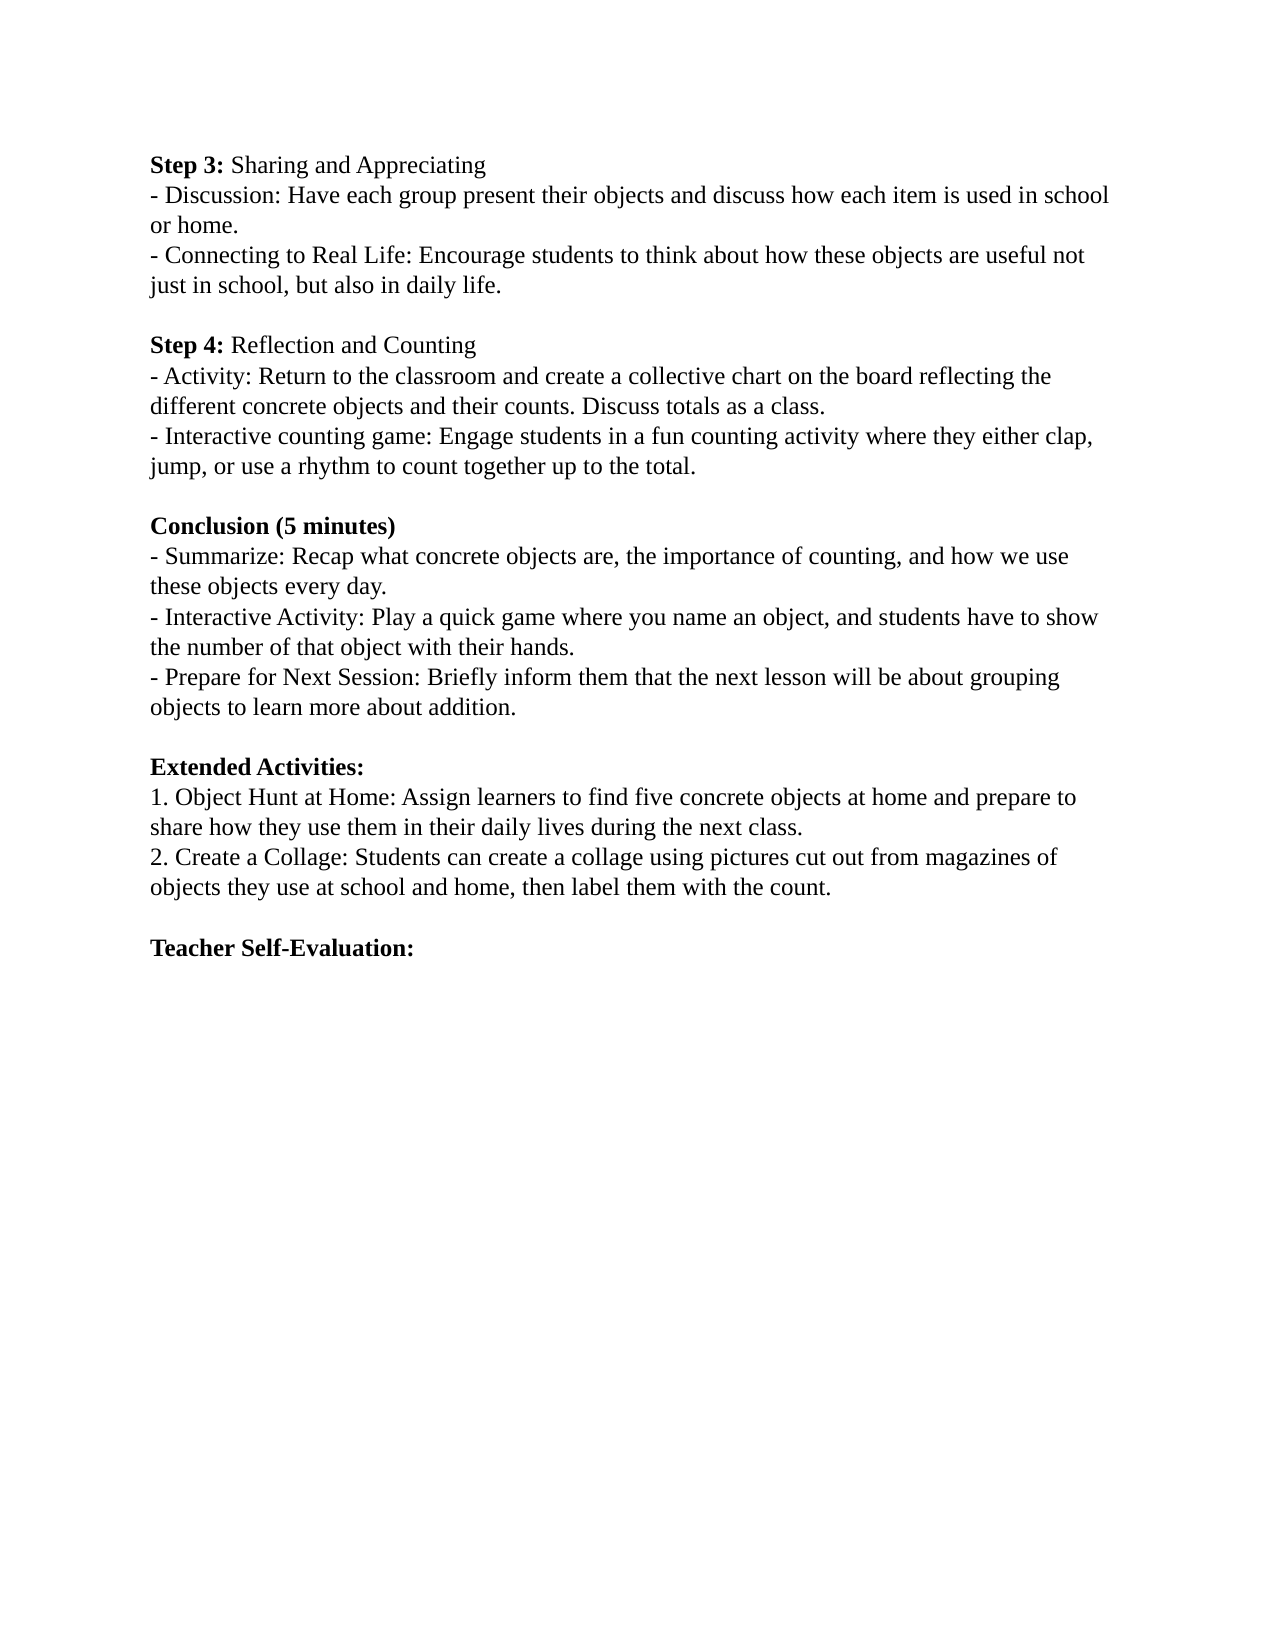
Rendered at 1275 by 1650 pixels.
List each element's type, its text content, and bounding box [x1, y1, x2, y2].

text 1. Object Hunt at Home: Assign learners to find five concrete objects at home and prepare to share how they use them in their daily lives during the next class. [150, 782, 1125, 841]
text - Discussion: Have each group present their objects and discuss how each item is used in school or home. [150, 180, 1125, 239]
text Teacher Self-Evaluation: [150, 933, 1125, 961]
text - Connecting to Real Life: Encourage students to think about how these objects are useful not just in school, but also in daily life. [150, 240, 1125, 299]
text - Interactive Activity: Play a quick game where you name an object, and students have to show the number of that object with their hands. [150, 602, 1125, 660]
text Step 3: Sharing and Appreciating [150, 150, 1125, 179]
text - Summarize: Recap what concrete objects are, the importance of counting, and how we use these objects every day. [150, 541, 1125, 600]
text Conclusion (5 minutes) [150, 511, 1125, 540]
text - Interactive counting game: Engage students in a fun counting activity where they either clap, jump, or use a rhythm to count together up to the total. [150, 421, 1125, 480]
text - Activity: Return to the classroom and create a collective chart on the board reflecting the different concrete objects and their counts. Discuss totals as a class. [150, 361, 1125, 419]
text Step 4: Reflection and Counting [150, 331, 1125, 359]
text 2. Create a Collage: Students can create a collage using pictures cut out from magazines of objects they use at school and home, then label them with the count. [150, 842, 1125, 901]
text Extended Activities: [150, 752, 1125, 781]
text - Prepare for Next Session: Briefly inform them that the next lesson will be about grouping objects to learn more about addition. [150, 662, 1125, 721]
